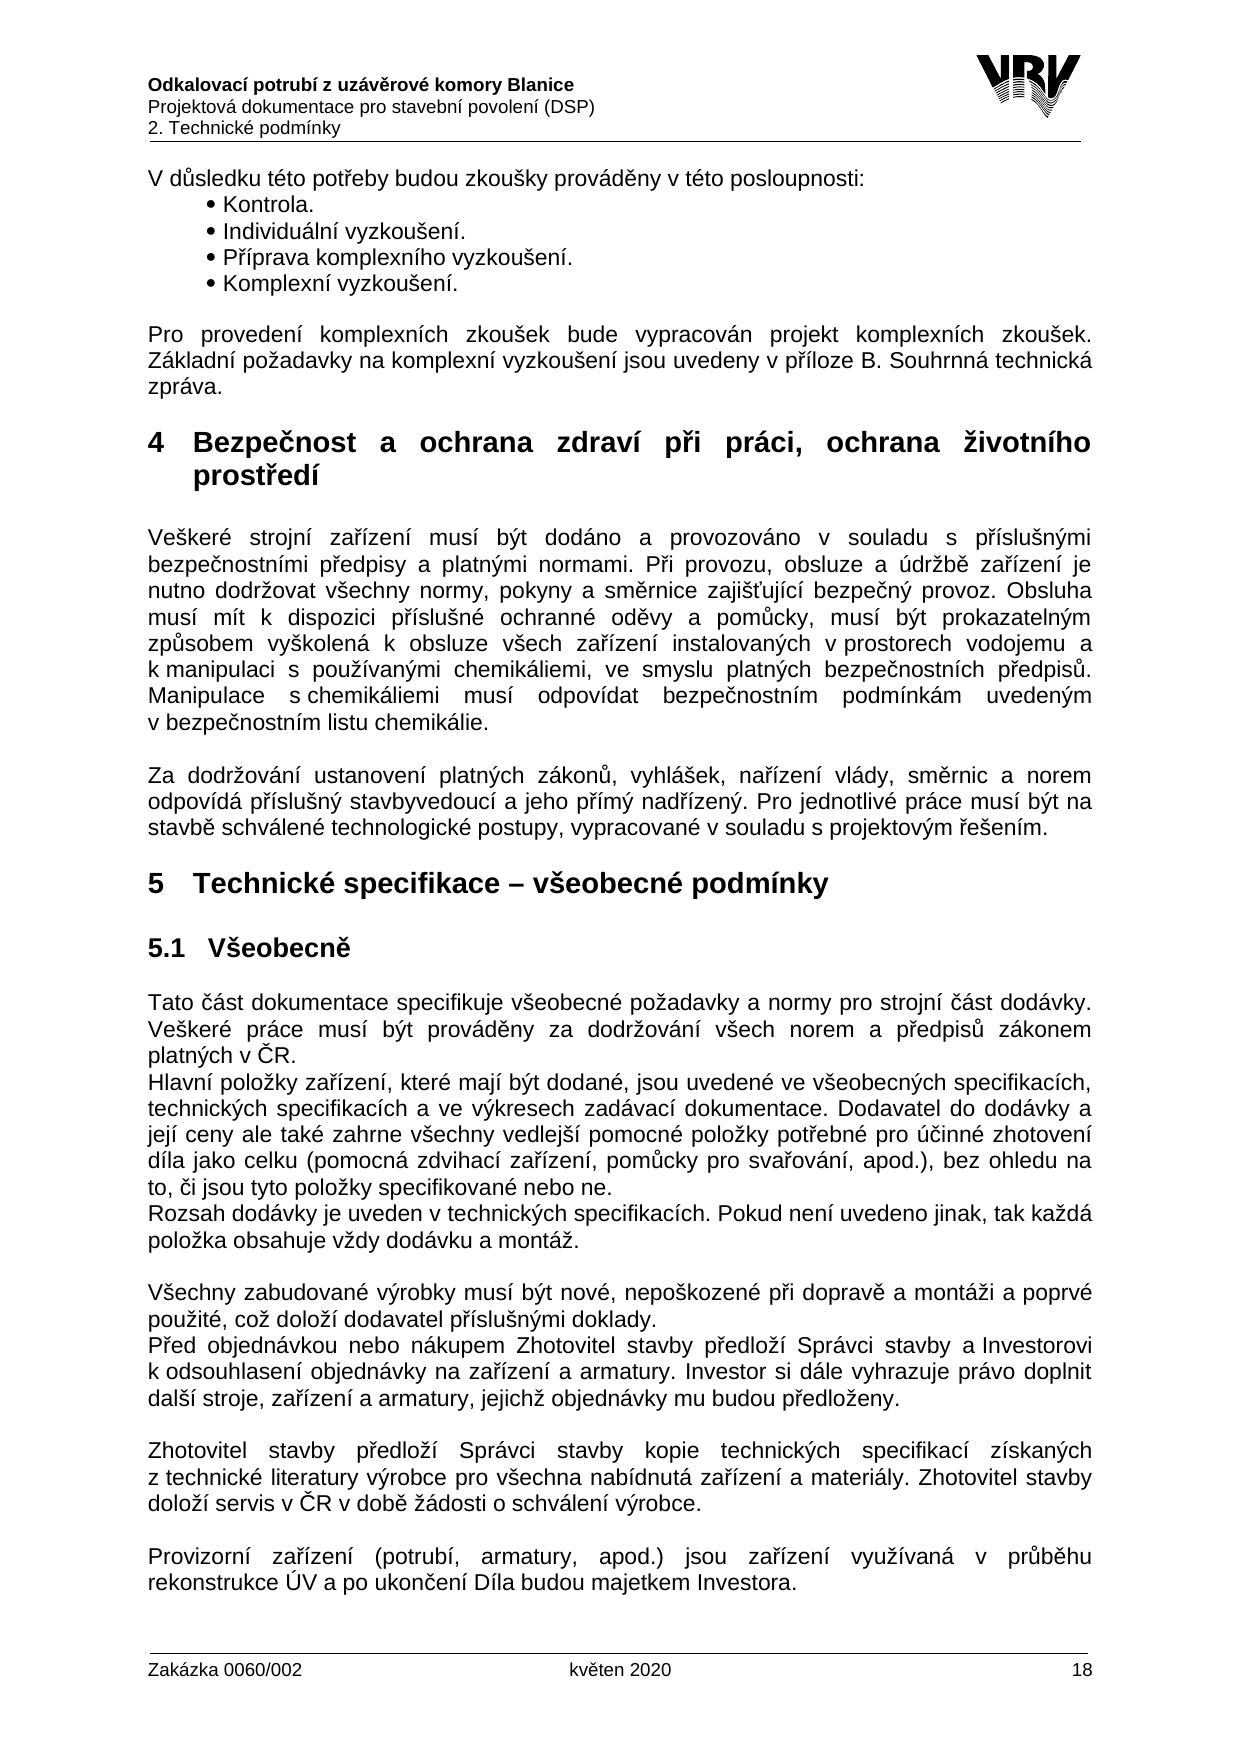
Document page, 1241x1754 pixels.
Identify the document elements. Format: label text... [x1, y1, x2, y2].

subtitle Všeobecně [148, 932, 1092, 963]
text Hlavní položky zařízení, které mají být dodané, jsou uvedené ve všeobecných specifikacích, technických specifikacích a ve výkresech zadávací dokumentace. Dodavatel do dodávky a její ceny ale také zahrne všechny vedlejší pomocné položky potřebné pro účinné zhotovení díla jako celku (pomocná zdvihací zařízení, pomůcky pro svařování, apod.), bez ohledu na to, či jsou tyto položky specifikované nebo ne. [148, 1068, 1092, 1200]
subtitle Technické specifikace – všeobecné podmínky [148, 866, 1092, 899]
text Tato část dokumentace specifikuje všeobecné požadavky a normy pro strojní část dodávky. Veškeré práce musí být prováděny za dodržování všech norem a předpisů zákonem platných v ČR. [148, 989, 1092, 1068]
text Veškeré strojní zařízení musí být dodáno a provozováno v souladu s příslušnými bezpečnostními předpisy a platnými normami. Při provozu, obsluze a údržbě zařízení je nutno dodržovat všechny normy, pokyny a směrnice zajišťující bezpečný provoz. Obsluha musí mít k dispozici příslušné ochranné oděvy a pomůcky, musí být prokazatelným způsobem vyškolená k obsluze všech zařízení instalovaných v prostorech vodojemu a k manipulaci s používanými chemikáliemi, ve smyslu platných bezpečnostních předpisů. Manipulace s chemikáliemi musí odpovídat bezpečnostním podmínkám uvedeným v bezpečnostním listu chemikálie. [148, 524, 1092, 735]
text Pro provedení komplexních zkoušek bude vypracován projekt komplexních zkoušek. Základní požadavky na komplexní vyzkoušení jsou uvedeny v příloze B. Souhrnná technická zpráva. [148, 321, 1092, 400]
subtitle Bezpečnost a ochrana zdraví při práci, ochrana životního prostředí [148, 425, 1092, 492]
text V důsledku této potřeby budou zkoušky prováděny v této posloupnosti: [148, 165, 1092, 191]
list Kontrola. [207, 191, 1092, 218]
picture [976, 55, 1081, 118]
text Všechny zabudované výrobky musí být nové, nepoškozené při dopravě a montáži a poprvé použité, což doloží dodavatel příslušnými doklady. [148, 1279, 1092, 1332]
list Příprava komplexního vyzkoušení. [207, 244, 1092, 270]
list Komplexní vyzkoušení. [207, 270, 1092, 297]
text Za dodržování ustanovení platných zákonů, vyhlášek, nařízení vlády, směrnic a norem odpovídá příslušný stavbyvedoucí a jeho přímý nadřízený. Pro jednotlivé práce musí být na stavbě schválené technologické postupy, vypracované v souladu s projektovým řešením. [148, 762, 1092, 841]
list Individuální vyzkoušení. [207, 218, 1092, 244]
text Rozsah dodávky je uveden v technických specifikacích. Pokud není uvedeno jinak, tak každá položka obsahuje vždy dodávku a montáž. [148, 1200, 1092, 1253]
text Zhotovitel stavby předloží Správci stavby kopie technických specifikací získaných z technické literatury výrobce pro všechna nabídnutá zařízení a materiály. Zhotovitel stavby doloží servis v ČR v době žádosti o schválení výrobce. [148, 1437, 1092, 1516]
text Provizorní zařízení (potrubí, armatury, apod.) jsou zařízení využívaná v průběhu rekonstrukce ÚV a po ukončení Díla budou majetkem Investora. [148, 1543, 1092, 1596]
text Před objednávkou nebo nákupem Zhotovitel stavby předloží Správci stavby a Investorovi k odsouhlasení objednávky na zařízení a armatury. Investor si dále vyhrazuje právo doplnit další stroje, zařízení a armatury, jejichž objednávky mu budou předloženy. [148, 1332, 1092, 1411]
